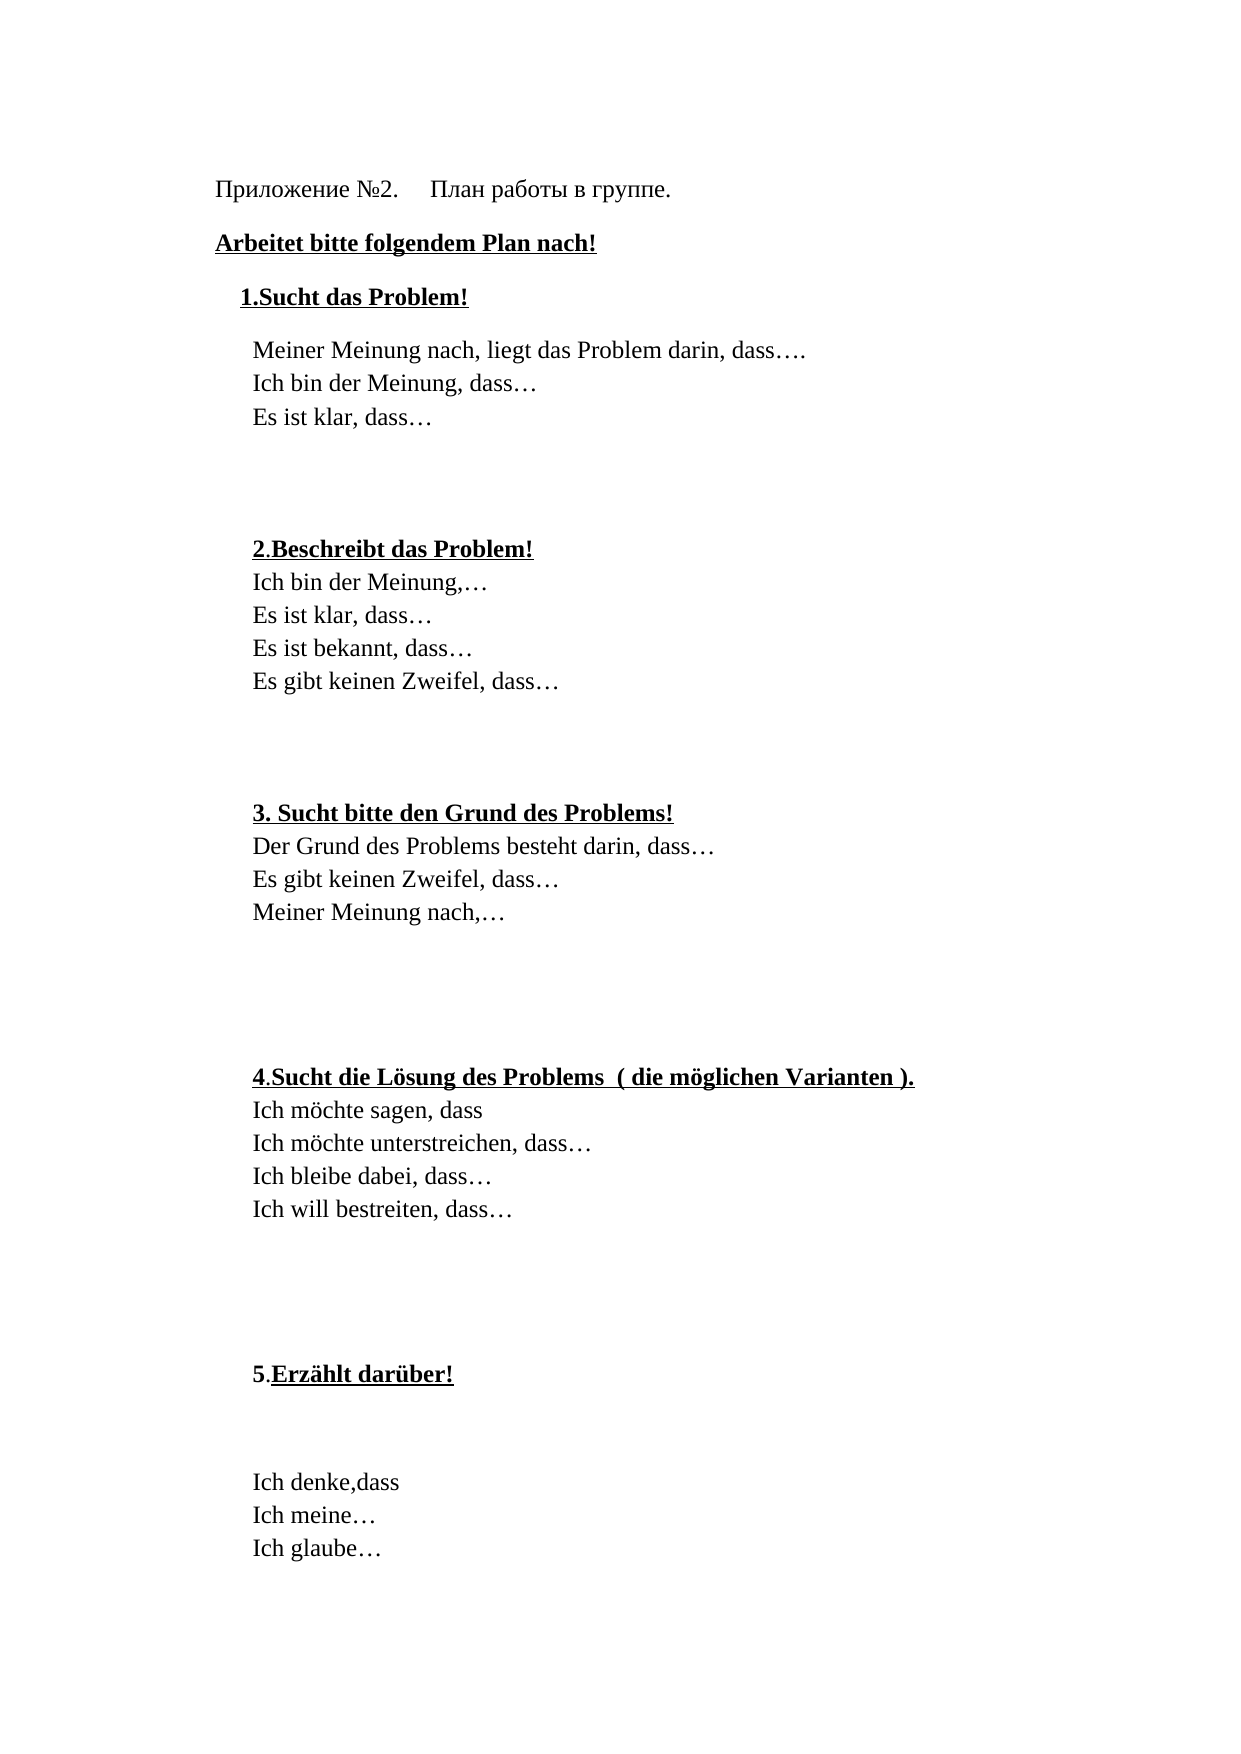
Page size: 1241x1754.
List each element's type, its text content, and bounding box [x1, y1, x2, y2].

list Der Grund des Problems besteht darin, dass… [252, 831, 1152, 859]
list 2.Beschreibt das Problem! [252, 534, 1152, 562]
list Ich denke,dass [252, 1467, 1152, 1496]
list Es gibt keinen Zweifel, dass… [252, 666, 1152, 694]
text Приложение №2. План работы в группе. [215, 174, 1152, 203]
list Ich bleibe dabei, dass… [252, 1161, 1152, 1190]
list Es ist klar, dass… [252, 600, 1152, 628]
text Arbeitet bitte folgendem Plan nach! [215, 228, 1152, 257]
list Es ist bekannt, dass… [252, 633, 1152, 661]
list Ich glaube… [252, 1533, 1152, 1562]
list Es ist klar, dass… [252, 402, 1152, 430]
list Ich möchte unterstreichen, dass… [252, 1128, 1152, 1157]
list Ich meine… [252, 1500, 1152, 1529]
list 5.Erzählt darüber! [252, 1359, 1152, 1388]
text 1.Sucht das Problem! [215, 282, 1152, 310]
list Ich bin der Meinung, dass… [252, 368, 1152, 397]
list Ich möchte sagen, dass [252, 1095, 1152, 1124]
list Meiner Meinung nach,… [252, 897, 1152, 926]
list 3. Sucht bitte den Grund des Problems! [252, 798, 1152, 827]
list Es gibt keinen Zweifel, dass… [252, 864, 1152, 893]
list 4.Sucht die Lösung des Problems ( die möglichen Varianten ). [252, 1062, 1152, 1091]
list Ich bin der Meinung,… [252, 567, 1152, 595]
list Ich will bestreiten, dass… [252, 1194, 1152, 1223]
list Meiner Meinung nach, liegt das Problem darin, dass…. [252, 336, 1152, 364]
